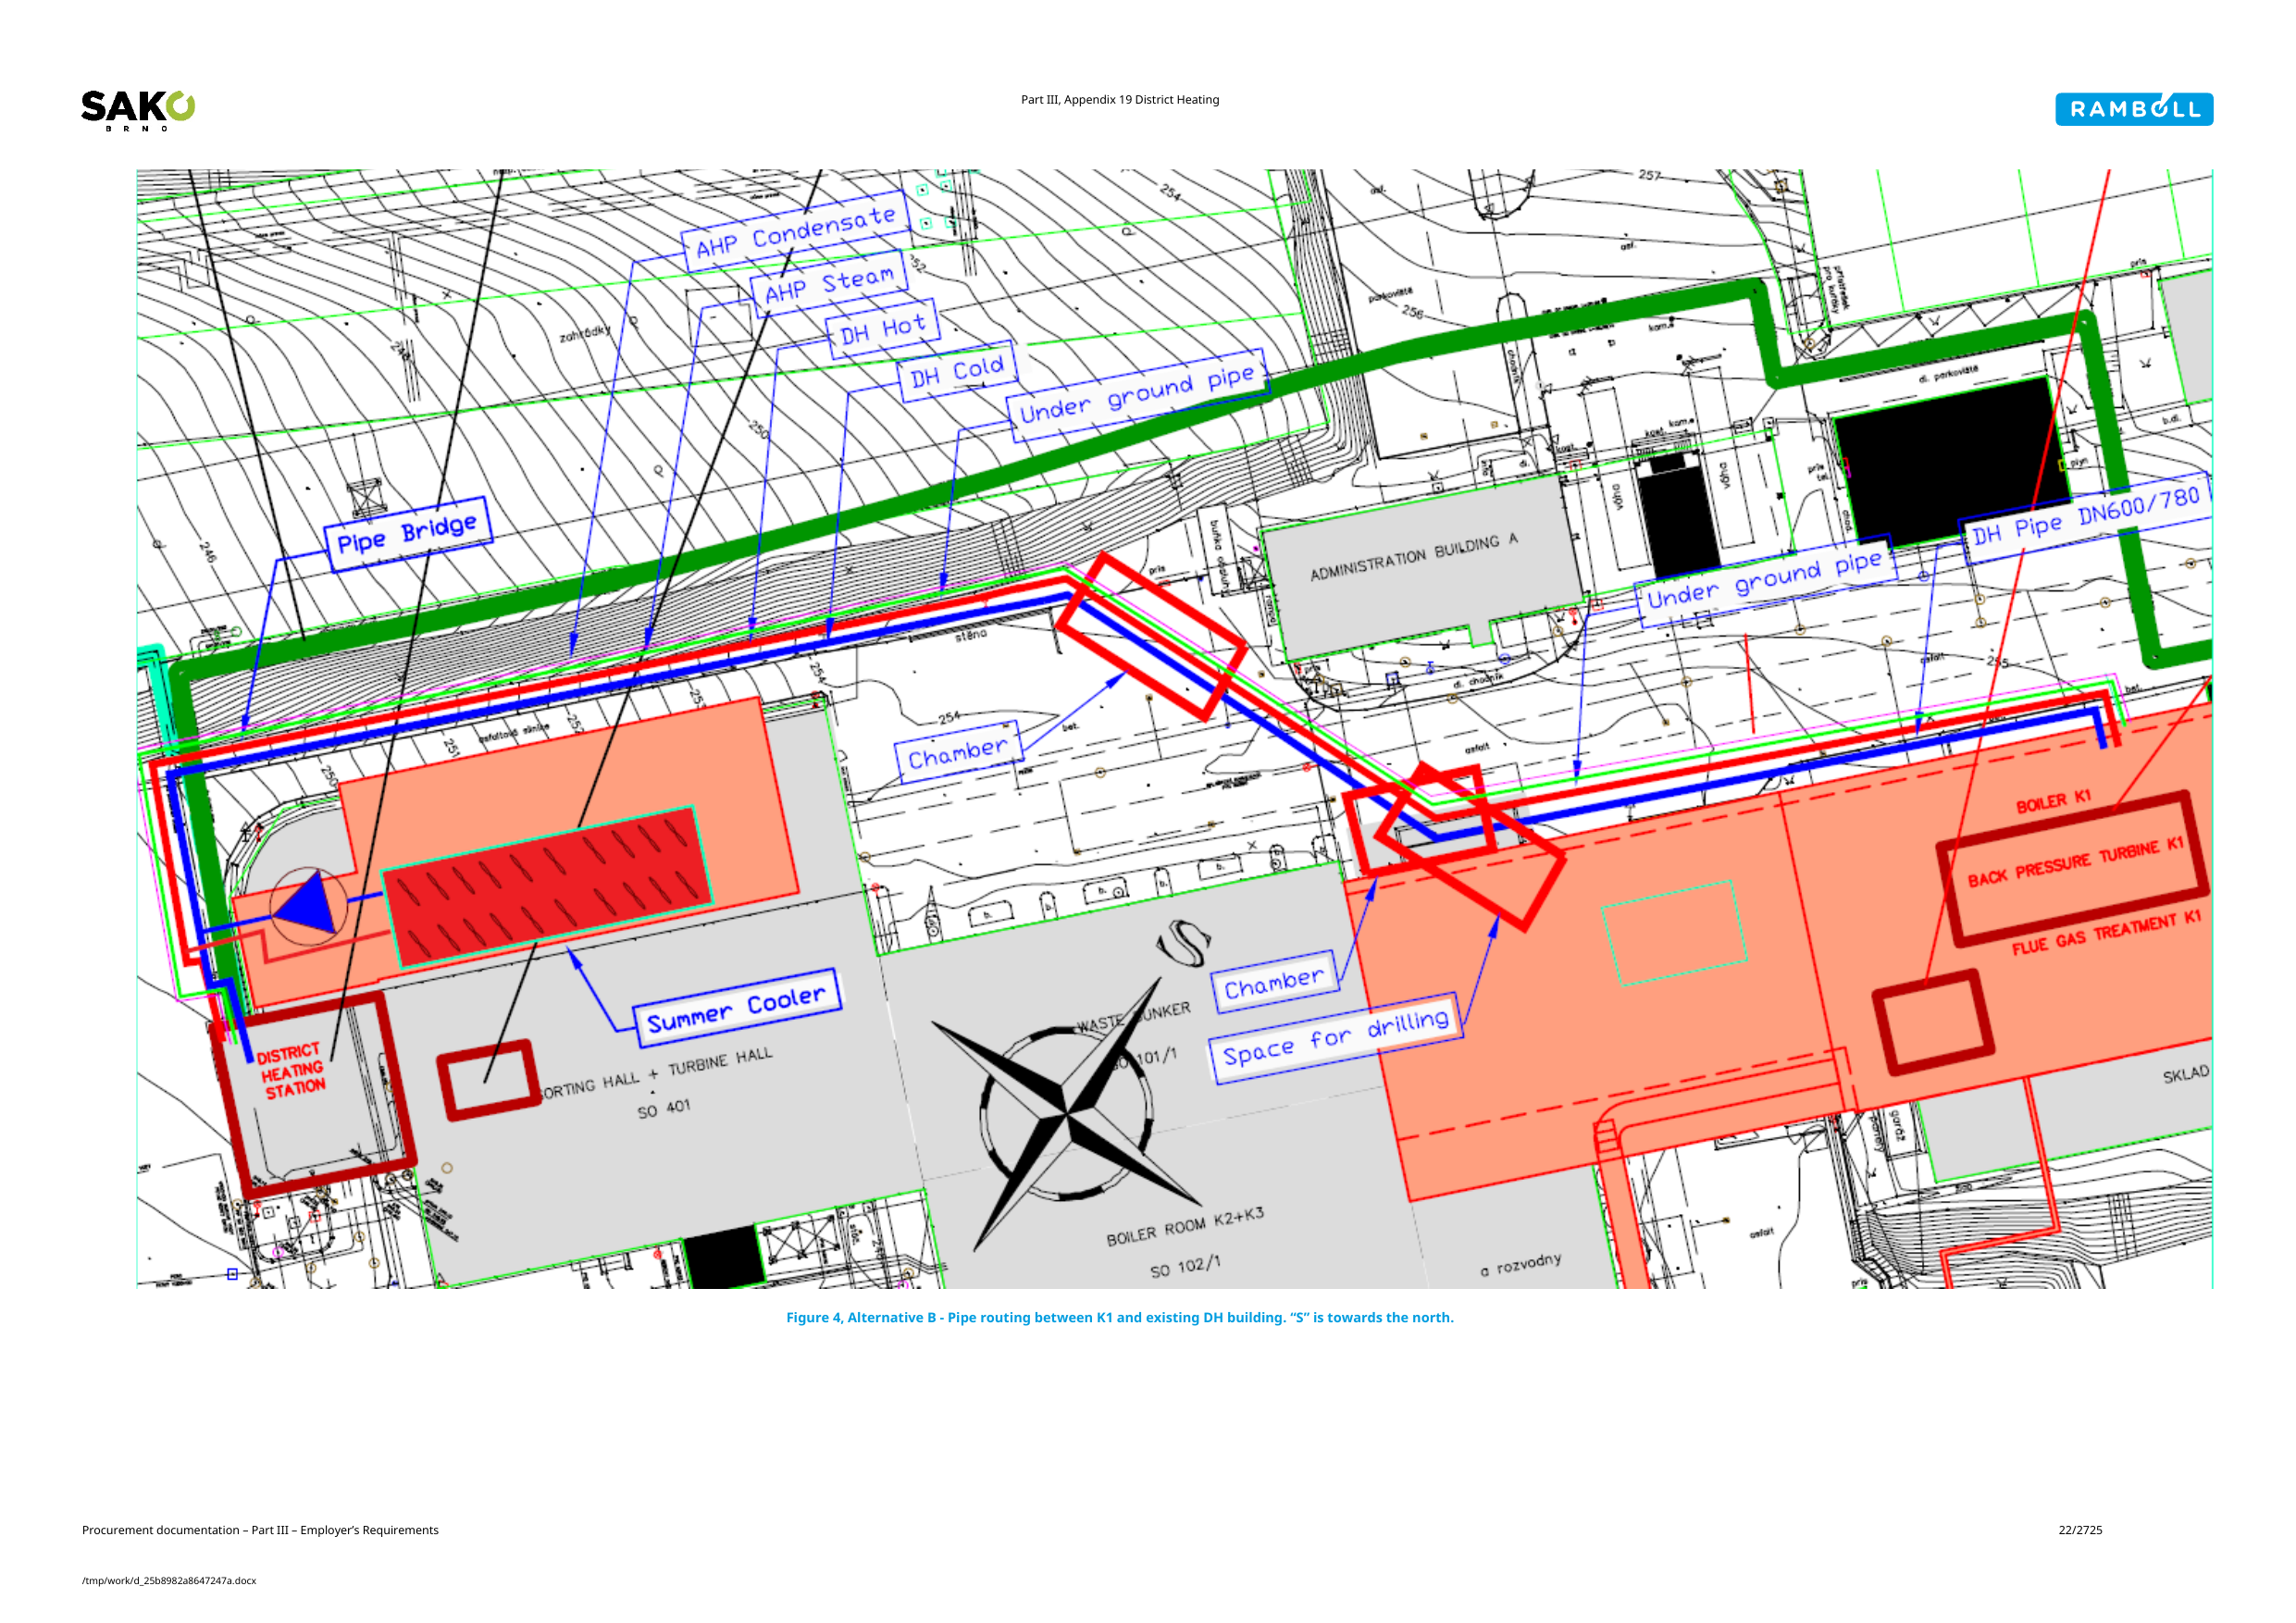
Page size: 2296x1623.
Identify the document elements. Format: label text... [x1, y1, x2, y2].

picture [136, 169, 2214, 1289]
picture [81, 91, 195, 131]
text Figure 4, Alternative B - Pipe routing between K1 and existing DH building. “S” is towards the north. [137, 1307, 2104, 1326]
